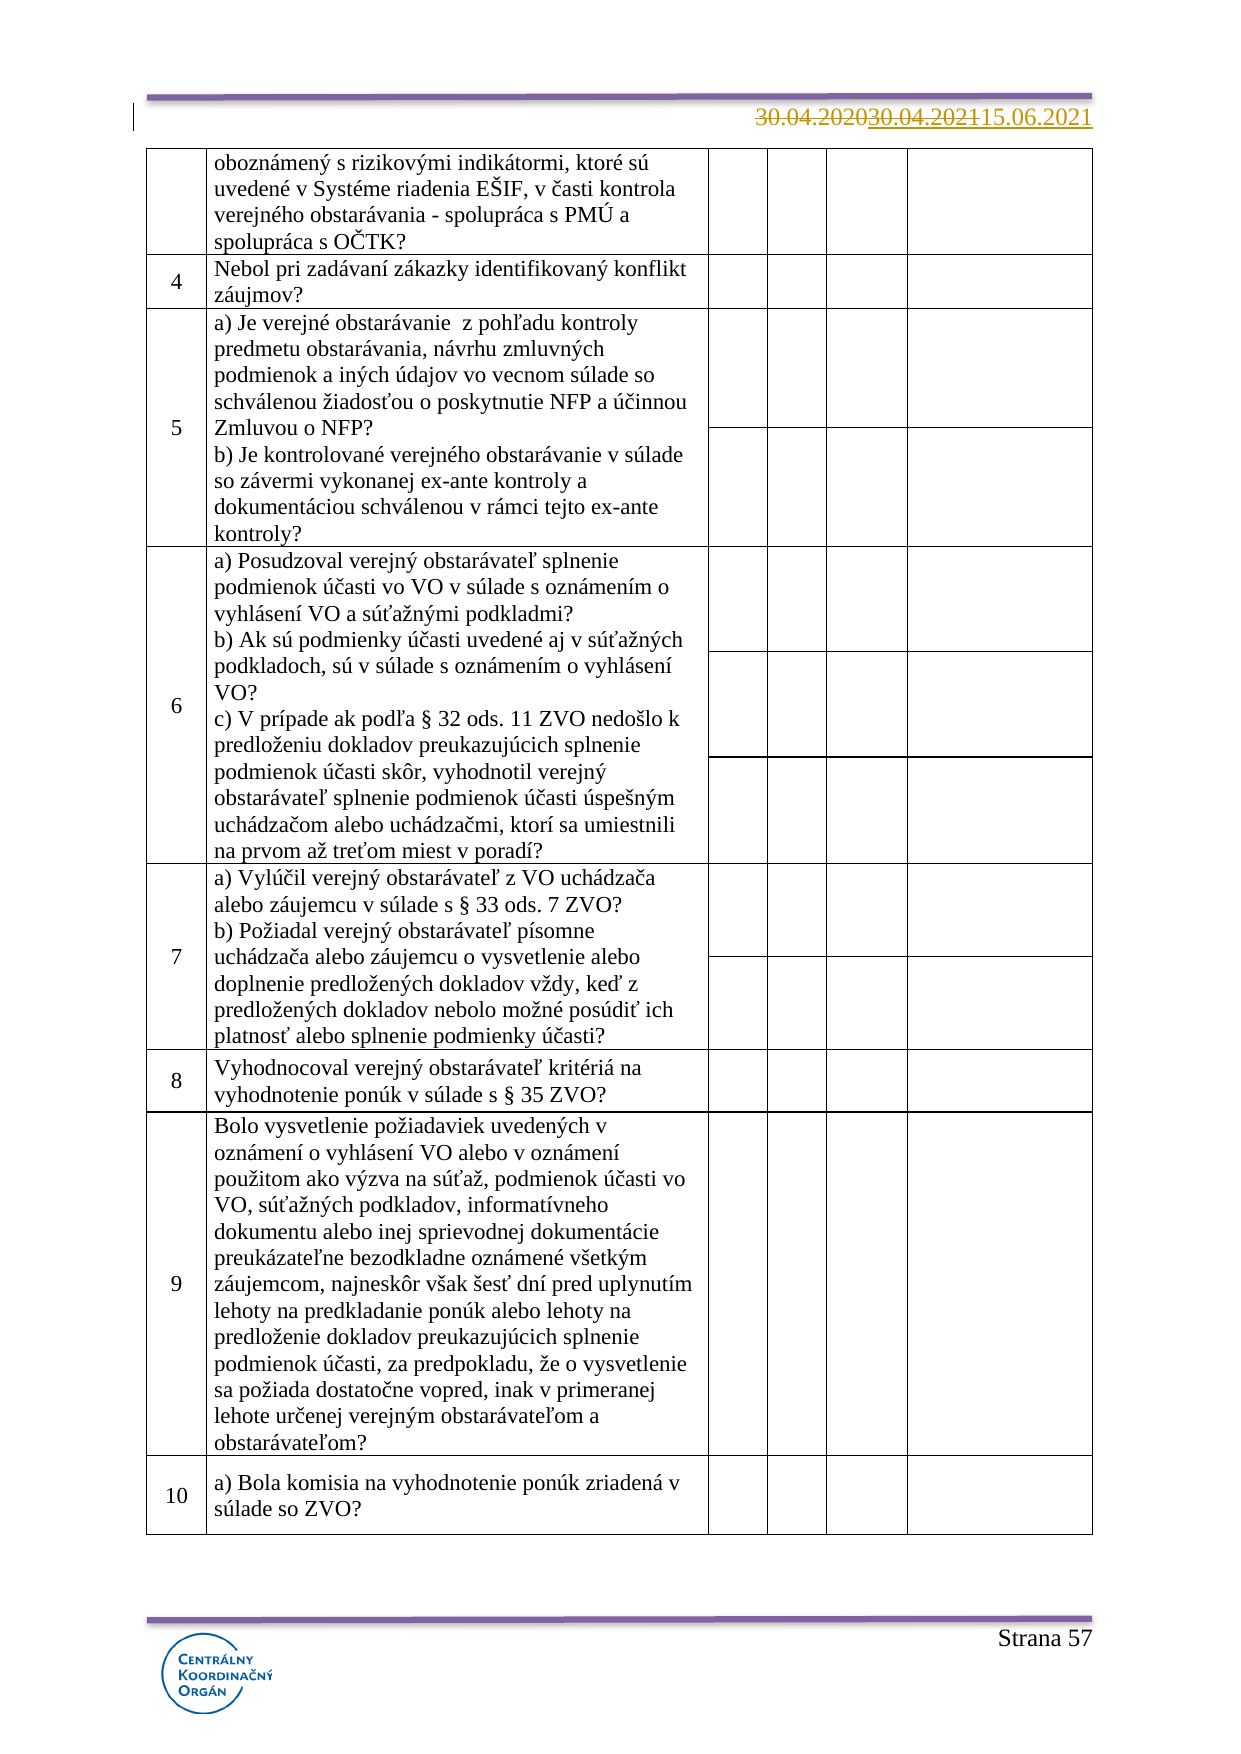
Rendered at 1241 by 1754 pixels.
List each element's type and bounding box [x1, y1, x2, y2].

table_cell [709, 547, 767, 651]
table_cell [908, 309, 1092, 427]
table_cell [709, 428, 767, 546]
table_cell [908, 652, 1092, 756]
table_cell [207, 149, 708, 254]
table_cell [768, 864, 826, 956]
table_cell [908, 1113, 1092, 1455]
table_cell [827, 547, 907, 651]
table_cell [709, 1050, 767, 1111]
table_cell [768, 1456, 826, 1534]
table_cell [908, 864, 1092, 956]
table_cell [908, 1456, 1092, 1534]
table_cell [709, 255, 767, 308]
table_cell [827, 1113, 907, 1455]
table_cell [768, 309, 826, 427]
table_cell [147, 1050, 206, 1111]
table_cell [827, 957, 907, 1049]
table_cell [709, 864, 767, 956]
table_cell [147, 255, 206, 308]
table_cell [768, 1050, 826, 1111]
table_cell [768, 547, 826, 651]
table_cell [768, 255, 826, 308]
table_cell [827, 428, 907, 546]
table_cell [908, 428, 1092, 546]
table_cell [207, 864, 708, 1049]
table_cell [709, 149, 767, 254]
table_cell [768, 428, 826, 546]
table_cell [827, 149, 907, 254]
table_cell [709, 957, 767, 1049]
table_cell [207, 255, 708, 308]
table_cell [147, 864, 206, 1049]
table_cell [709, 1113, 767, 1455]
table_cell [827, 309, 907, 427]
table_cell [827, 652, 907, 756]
picture [159, 1631, 272, 1713]
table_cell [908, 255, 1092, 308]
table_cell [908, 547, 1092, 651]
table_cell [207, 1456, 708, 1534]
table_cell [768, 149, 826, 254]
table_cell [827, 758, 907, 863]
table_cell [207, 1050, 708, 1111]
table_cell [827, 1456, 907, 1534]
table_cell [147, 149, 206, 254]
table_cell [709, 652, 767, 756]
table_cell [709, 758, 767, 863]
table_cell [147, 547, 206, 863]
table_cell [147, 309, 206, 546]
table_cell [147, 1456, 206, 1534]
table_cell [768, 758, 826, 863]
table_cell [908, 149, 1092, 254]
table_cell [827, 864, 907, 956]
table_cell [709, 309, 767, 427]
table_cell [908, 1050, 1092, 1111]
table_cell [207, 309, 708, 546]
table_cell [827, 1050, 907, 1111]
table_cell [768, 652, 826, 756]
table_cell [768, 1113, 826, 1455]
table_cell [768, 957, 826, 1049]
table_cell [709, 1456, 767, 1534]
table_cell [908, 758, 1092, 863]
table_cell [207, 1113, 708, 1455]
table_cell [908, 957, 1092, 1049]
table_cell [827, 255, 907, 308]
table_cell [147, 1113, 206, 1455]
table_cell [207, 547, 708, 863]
